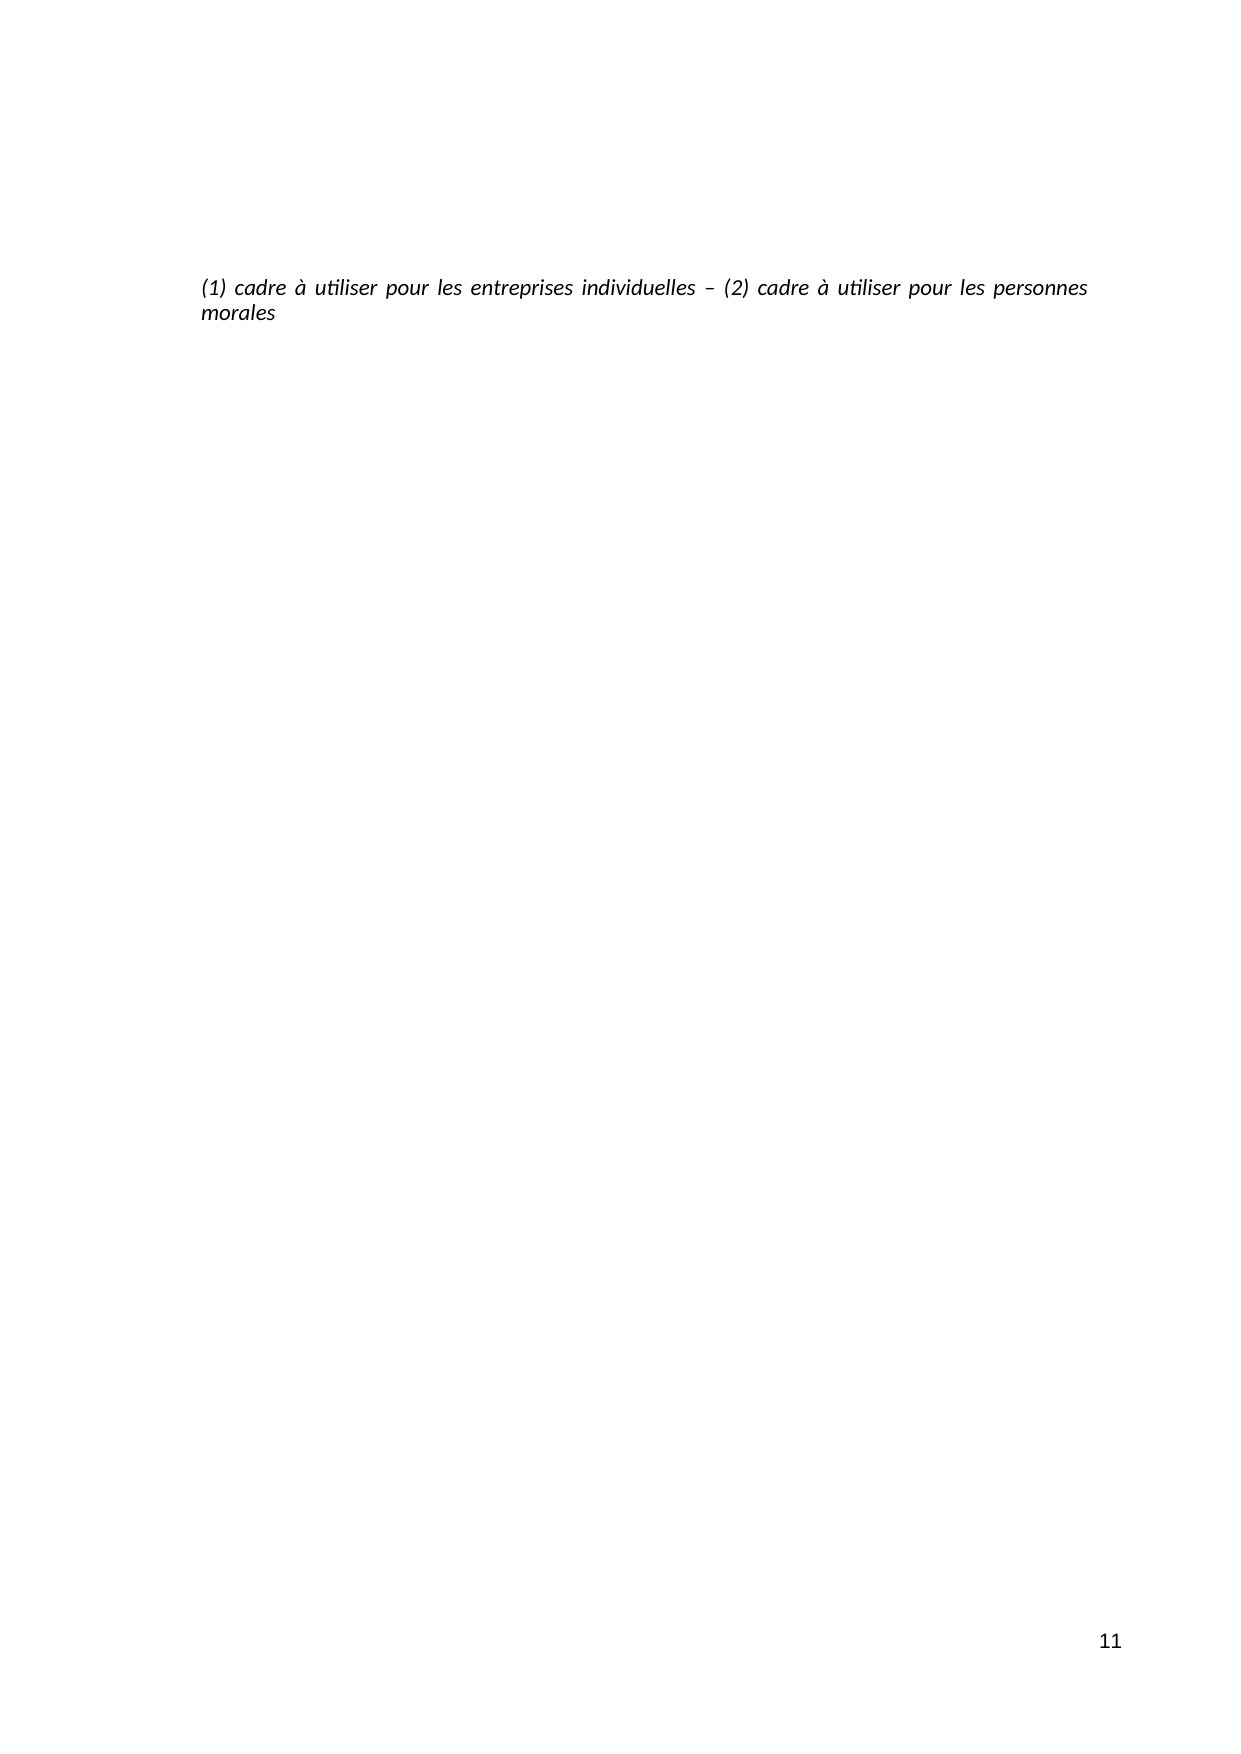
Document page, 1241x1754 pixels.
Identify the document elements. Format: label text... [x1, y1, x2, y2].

text (1) cadre à utiliser pour les entreprises individuelles – (2) cadre à utiliser pour les personnes morales [201, 275, 1092, 325]
